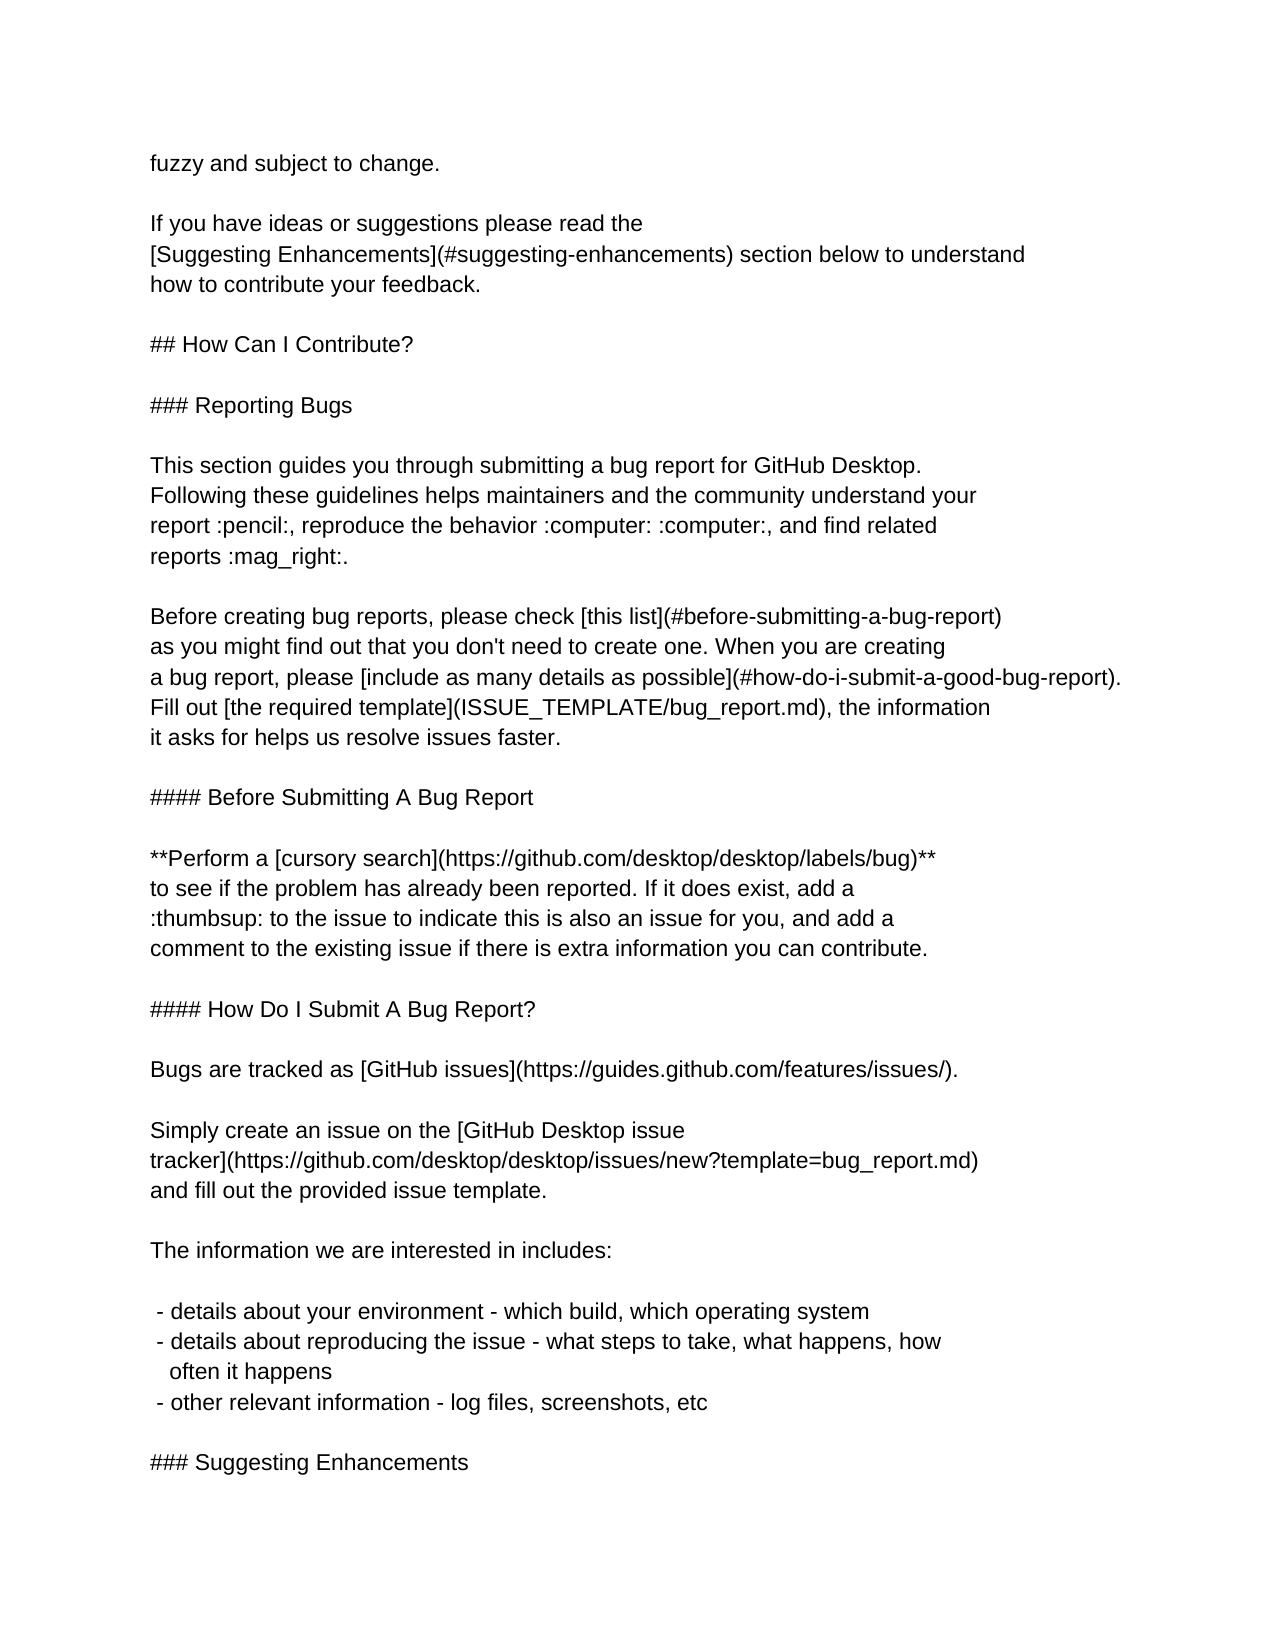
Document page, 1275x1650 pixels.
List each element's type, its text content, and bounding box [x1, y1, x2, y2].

text fuzzy and subject to change. [150, 150, 1125, 176]
text often it happens [150, 1358, 1125, 1385]
text - details about reproducing the issue - what steps to take, what happens, how [150, 1328, 1125, 1354]
text Before creating bug reports, please check [this list](#before-submitting-a-bug-report) [150, 603, 1125, 629]
text The information we are interested in includes: [150, 1237, 1125, 1264]
text ### Suggesting Enhancements [150, 1449, 1125, 1475]
text Fill out [the required template](ISSUE_TEMPLATE/bug_report.md), the information [150, 694, 1125, 720]
text ### Reporting Bugs [150, 392, 1125, 418]
text - details about your environment - which build, which operating system [150, 1298, 1125, 1324]
text comment to the existing issue if there is extra information you can contribute. [150, 935, 1125, 962]
text how to contribute your feedback. [150, 271, 1125, 297]
text to see if the problem has already been reported. If it does exist, add a [150, 875, 1125, 901]
text - other relevant information - log files, screenshots, etc [150, 1388, 1125, 1415]
text #### Before Submitting A Bug Report [150, 784, 1125, 811]
text If you have ideas or suggestions please read the [150, 210, 1125, 237]
text ## How Can I Contribute? [150, 331, 1125, 358]
text [Suggesting Enhancements](#suggesting-enhancements) section below to understand [150, 241, 1125, 267]
text Bugs are tracked as [GitHub issues](https://guides.github.com/features/issues/). [150, 1056, 1125, 1083]
text as you might find out that you don't need to create one. When you are creating [150, 633, 1125, 660]
text it asks for helps us resolve issues faster. [150, 724, 1125, 750]
text and fill out the provided issue template. [150, 1177, 1125, 1203]
text :thumbsup: to the issue to indicate this is also an issue for you, and add a [150, 905, 1125, 932]
text a bug report, please [include as many details as possible](#how-do-i-submit-a-good-bug-report). [150, 663, 1125, 690]
text #### How Do I Submit A Bug Report? [150, 996, 1125, 1022]
text Following these guidelines helps maintainers and the community understand your [150, 482, 1125, 509]
text Simply create an issue on the [GitHub Desktop issue tracker](https://github.com/desktop/desktop/issues/new?template=bug_report.md) [150, 1117, 1125, 1173]
text report :pencil:, reproduce the behavior :computer: :computer:, and find related [150, 512, 1125, 539]
text reports :mag_right:. [150, 543, 1125, 569]
text **Perform a [cursory search](https://github.com/desktop/desktop/labels/bug)** [150, 845, 1125, 871]
text This section guides you through submitting a bug report for GitHub Desktop. [150, 452, 1125, 478]
